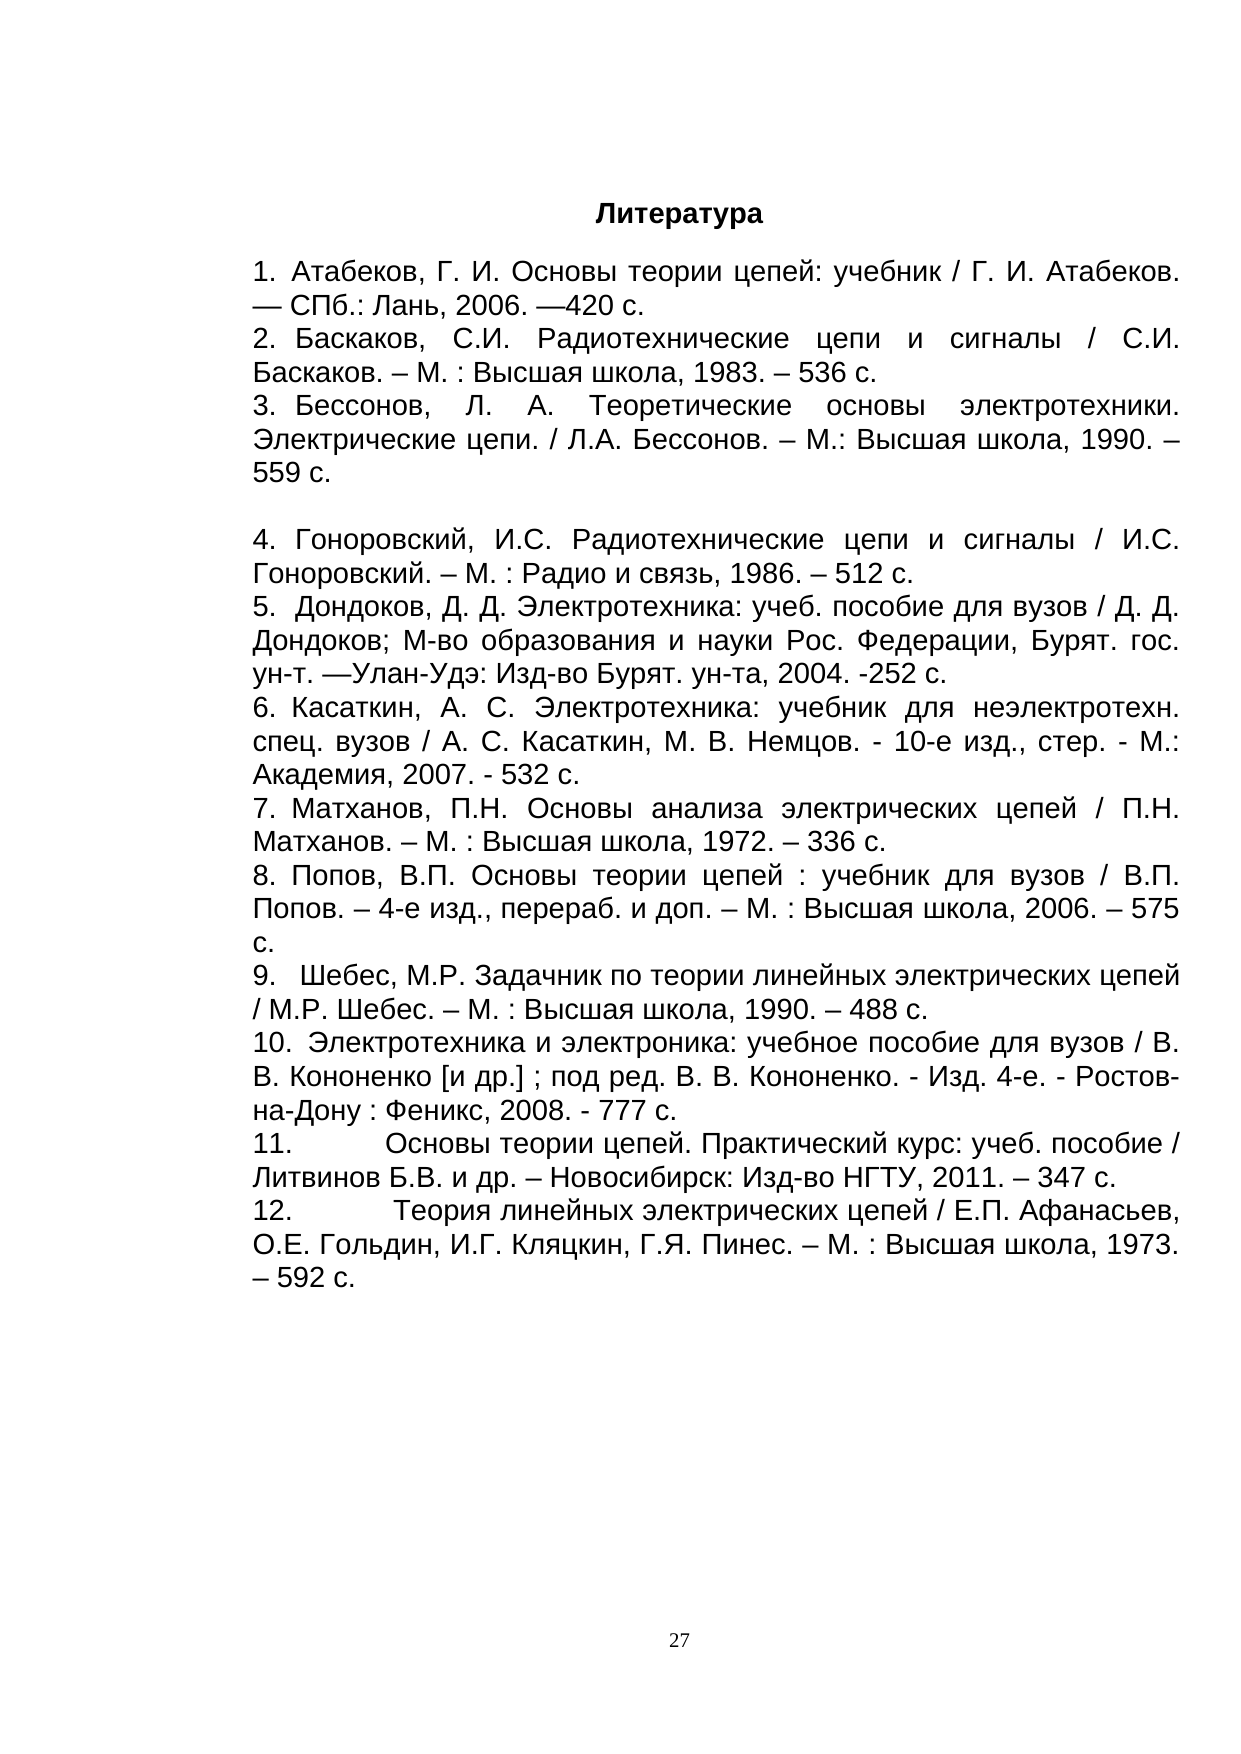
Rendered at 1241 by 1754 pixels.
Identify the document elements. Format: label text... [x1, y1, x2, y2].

text 12. Теория линейных электрических цепей / Е.П. Афанасьев, О.Е. Гольдин, И.Г. Кляцкин, Г.Я. Пинес. – М. : Высшая школа, 1973. – 592 с. [252, 1193, 1181, 1294]
text 6. Касаткин, А. С. Электротехника: учебник для неэлектротехн. спец. вузов / А. С. Касаткин, М. В. Немцов. - 10-е изд., стер. - М.: Академия, 2007. - 532 с. [252, 690, 1181, 791]
text 5. Дондоков, Д. Д. Электротехника: учеб. пособие для вузов / Д. Д. Дондоков; М-во образования и науки Рос. Федерации, Бурят. гос. ун-т. —Улан-Удэ: Изд-во Бурят. ун-та, 2004. -252 с. [252, 589, 1181, 690]
text 10. Электротехника и электроника: учебное пособие для вузов / В. В. Кононенко [и др.] ; под ред. В. В. Кононенко. - Изд. 4-е. - Ростов-на-Дону : Феникс, 2008. - 777 с. [252, 1026, 1181, 1126]
text 2. Баскаков, С.И. Радиотехнические цепи и сигналы / С.И. Баскаков. – М. : Высшая школа, 1983. – 536 с. [252, 321, 1181, 388]
text 7. Матханов, П.Н. Основы анализа электрических цепей / П.Н. Матханов. – М. : Высшая школа, 1972. – 336 с. [252, 791, 1181, 858]
text 1. Атабеков, Г. И. Основы теории цепей: учебник / Г. И. Атабеков. — СПб.: Лань, 2006. —420 с. [252, 254, 1181, 321]
text 4. Гоноровский, И.С. Радиотехнические цепи и сигналы / И.С. Гоноровский. – М. : Радио и связь, 1986. – 512 с. [252, 522, 1181, 589]
text 8. Попов, В.П. Основы теории цепей : учебник для вузов / В.П. Попов. – 4-е изд., перераб. и доп. – М. : Высшая школа, 2006. – 575 с. [252, 858, 1181, 958]
text 11. Основы теории цепей. Практический курс: учеб. пособие / Литвинов Б.В. и др. – Новосибирск: Изд-во НГТУ, 2011. – 347 с. [252, 1126, 1181, 1193]
text 3. Бессонов, Л. А. Теоретические основы электротехники. Электрические цепи. / Л.А. Бессонов. – М.: Высшая школа, 1990. – 559 с. [252, 388, 1181, 489]
text Литература [177, 197, 1181, 230]
text 9. Шебес, М.Р. Задачник по теории линейных электрических цепей / М.Р. Шебес. – М. : Высшая школа, 1990. – 488 с. [252, 958, 1181, 1026]
